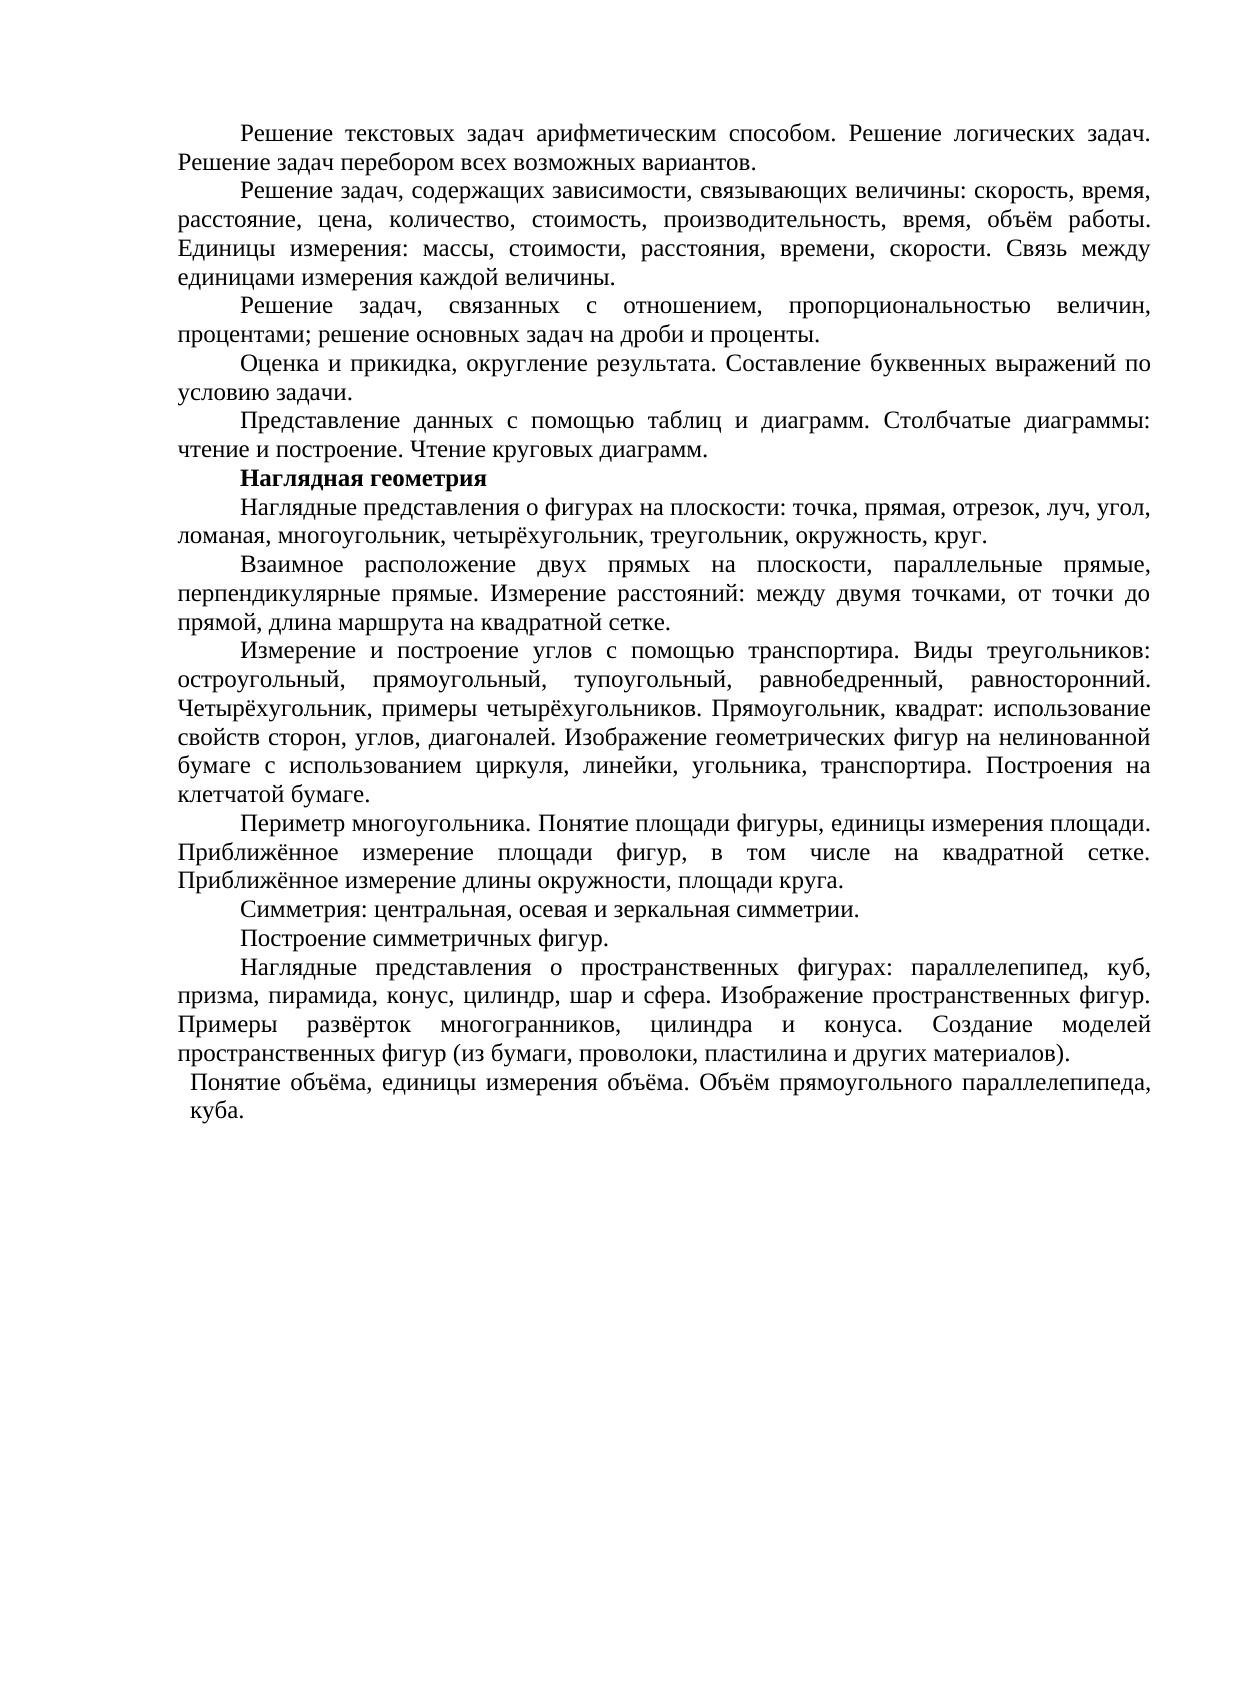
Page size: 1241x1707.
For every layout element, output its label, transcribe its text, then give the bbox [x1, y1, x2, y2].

text Симметрия: центральная, осевая и зеркальная симметрии. [177, 894, 1152, 923]
text Понятие объёма, единицы измерения объёма. Объём прямоугольного параллелепипеда, куба. [190, 1067, 1152, 1124]
text Наглядные представления о фигурах на плоскости: точка, прямая, отрезок, луч, угол, ломаная, многоугольник, четырёхугольник, треугольник, окружность, круг. [177, 492, 1152, 549]
text Решение текстовых задач арифметическим способом. Решение логических задач. Решение задач перебором всех возможных вариантов. [177, 118, 1152, 176]
text Оценка и прикидка, округление результата. Составление буквенных выражений по условию задачи. [177, 348, 1152, 406]
text Наглядная геометрия [177, 463, 1152, 492]
text Наглядные представления о пространственных фигурах: параллелепипед, куб, призма, пирамида, конус, цилиндр, шар и сфера. Изображение пространственных фигур. Примеры развёрток многогранников, цилиндра и конуса. Создание моделей пространственных фигур (из бумаги, проволоки, пластилина и других материалов). [177, 952, 1152, 1067]
text Решение задач, связанных с отношением, пропорциональностью величин, процентами; решение основных задач на дроби и проценты. [177, 291, 1152, 348]
text Представление данных с помощью таблиц и диаграмм. Столбчатые диаграммы: чтение и построение. Чтение круговых диаграмм. [177, 406, 1152, 463]
text Периметр многоугольника. Понятие площади фигуры, единицы измерения площади. Приближённое измерение площади фигур, в том числе на квадратной сетке. Приближённое измерение длины окружности, площади круга. [177, 808, 1152, 894]
text Решение задач, содержащих зависимости, связывающих величины: скорость, время, расстояние, цена, количество, стоимость, производительность, время, объём работы. Единицы измерения: массы, стоимости, расстояния, времени, скорости. Связь между единицами измерения каждой величины. [177, 176, 1152, 291]
text Построение симметричных фигур. [177, 923, 1152, 952]
text Измерение и построение углов с помощью транспортира. Виды треугольников: остроугольный, прямоугольный, тупоугольный, равнобедренный, равносторонний. Четырёхугольник, примеры четырёхугольников. Прямоугольник, квадрат: использование свойств сторон, углов, диагоналей. Изображение геометрических фигур на нелинованной бумаге с использованием циркуля, линейки, угольника, транспортира. Построения на клетчатой бумаге. [177, 636, 1152, 808]
text Взаимное расположение двух прямых на плоскости, параллельные прямые, перпендикулярные прямые. Измерение расстояний: между двумя точками, от точки до прямой, длина маршрута на квадратной сетке. [177, 549, 1152, 636]
